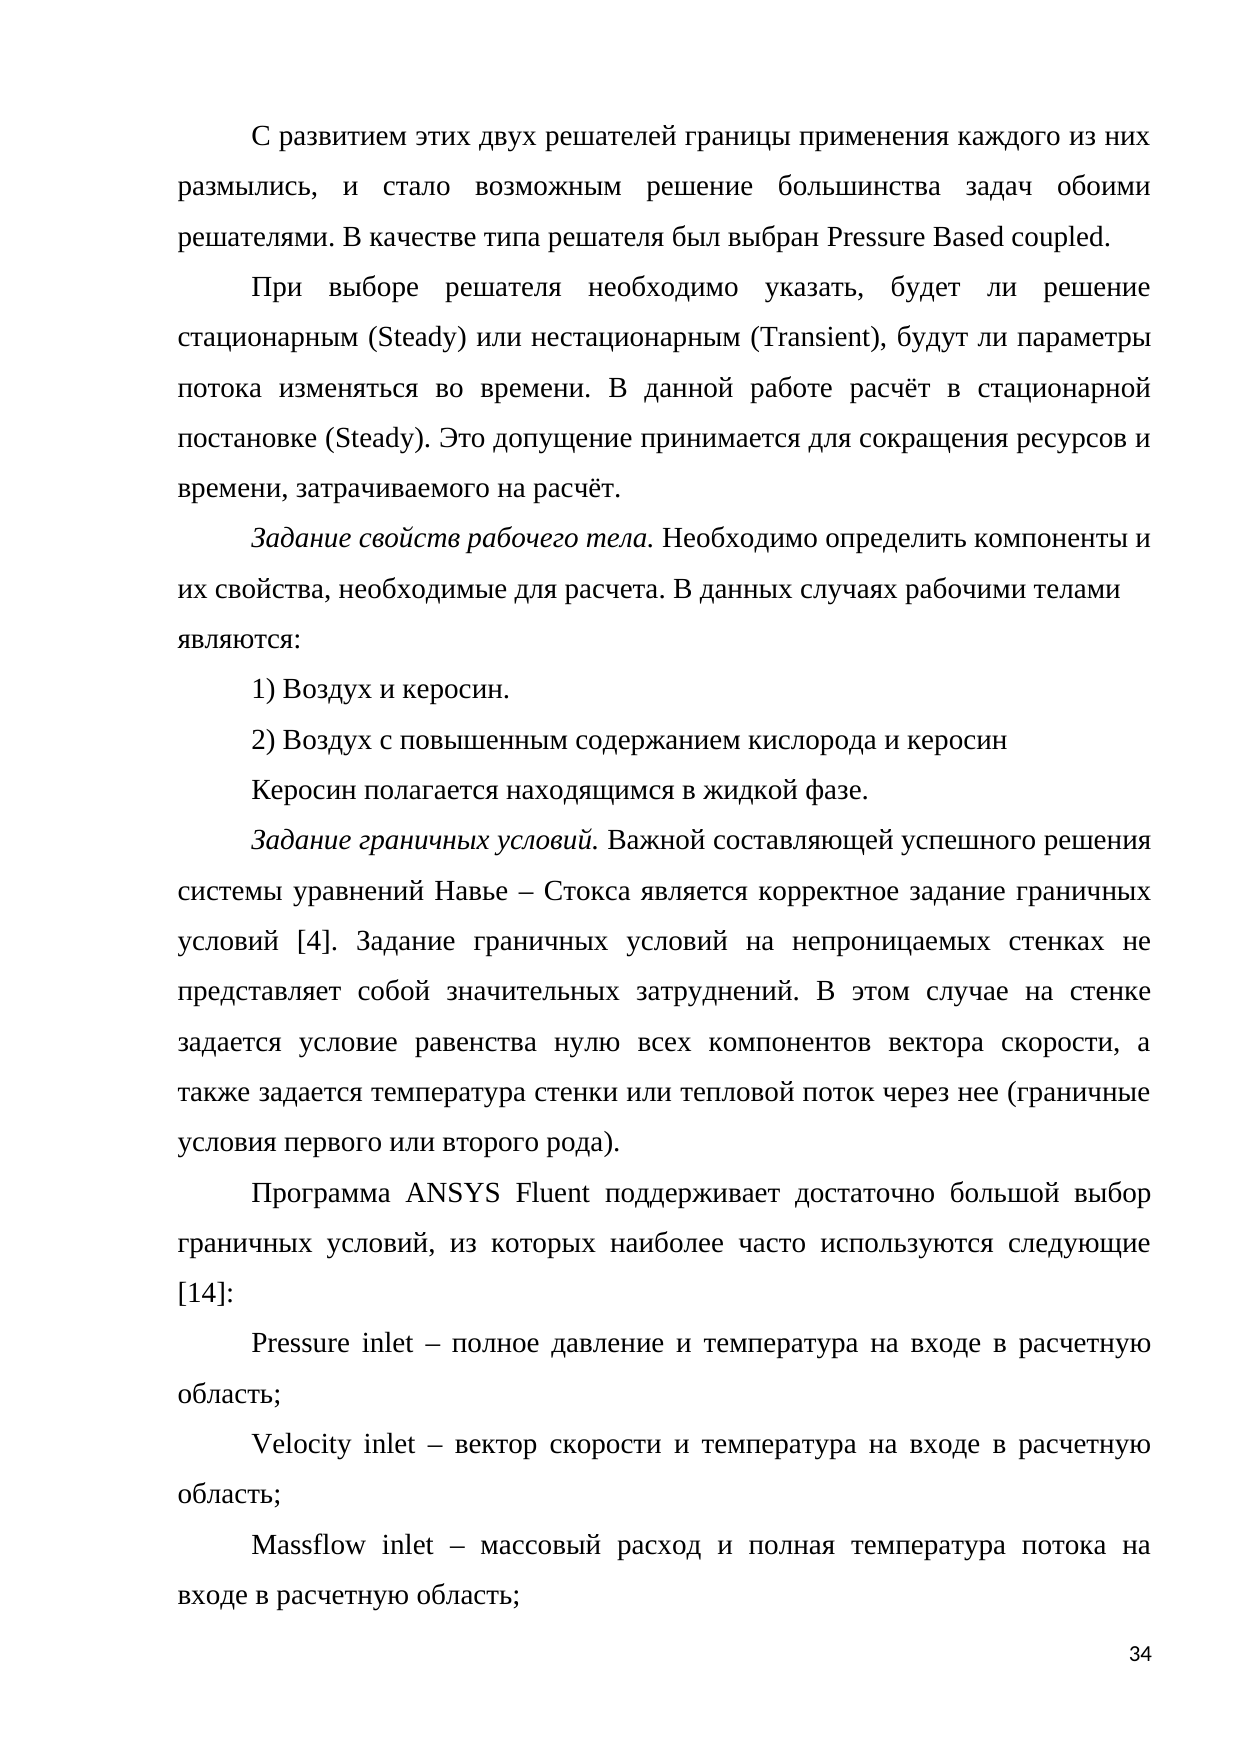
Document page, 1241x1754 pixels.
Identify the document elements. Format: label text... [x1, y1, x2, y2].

text Massflow inlet – массовый расход и полная температура потока на входе в расчетную область; [177, 1527, 1152, 1611]
text Задание свойств рабочего тела. Необходимо определить компоненты и их свойства, необходимые для расчета. В данных случаях рабочими телами являются: [177, 521, 1152, 655]
text Задание граничных условий. Важной составляющей успешного решения системы уравнений Навье – Стокса является корректное задание граничных условий [4]. Задание граничных условий на непроницаемых стенках не представляет собой значительных затруднений. В этом случае на стенке задается условие равенства нулю всех компонентов вектора скорости, а также задается температура стенки или тепловой поток через нее (граничные условия первого или второго рода). [177, 822, 1152, 1158]
text С развитием этих двух решателей границы применения каждого из них размылись, и стало возможным решение большинства задач обоими решателями. В качестве типа решателя был выбран Pressure Based coupled. [177, 118, 1152, 252]
text Pressure inlet – полное давление и температура на входе в расчетную область; [177, 1326, 1152, 1409]
text Velocity inlet – вектор скорости и температура на входе в расчетную область; [177, 1426, 1152, 1510]
text 1) Воздух и керосин. [177, 672, 1152, 705]
text Программа ANSYS Fluent поддерживает достаточно большой выбор граничных условий, из которых наиболее часто используются следующие [14]: [177, 1175, 1152, 1309]
text При выборе решателя необходимо указать, будет ли решение стационарным (Steady) или нестационарным (Transient), будут ли параметры потока изменяться во времени. В данной работе расчёт в стационарной постановке (Steady). Это допущение принимается для сокращения ресурсов и времени, затрачиваемого на расчёт. [177, 269, 1152, 504]
text Керосин полагается находящимся в жидкой фазе. [177, 772, 1152, 806]
text 2) Воздух с повышенным содержанием кислорода и керосин [177, 722, 1152, 755]
